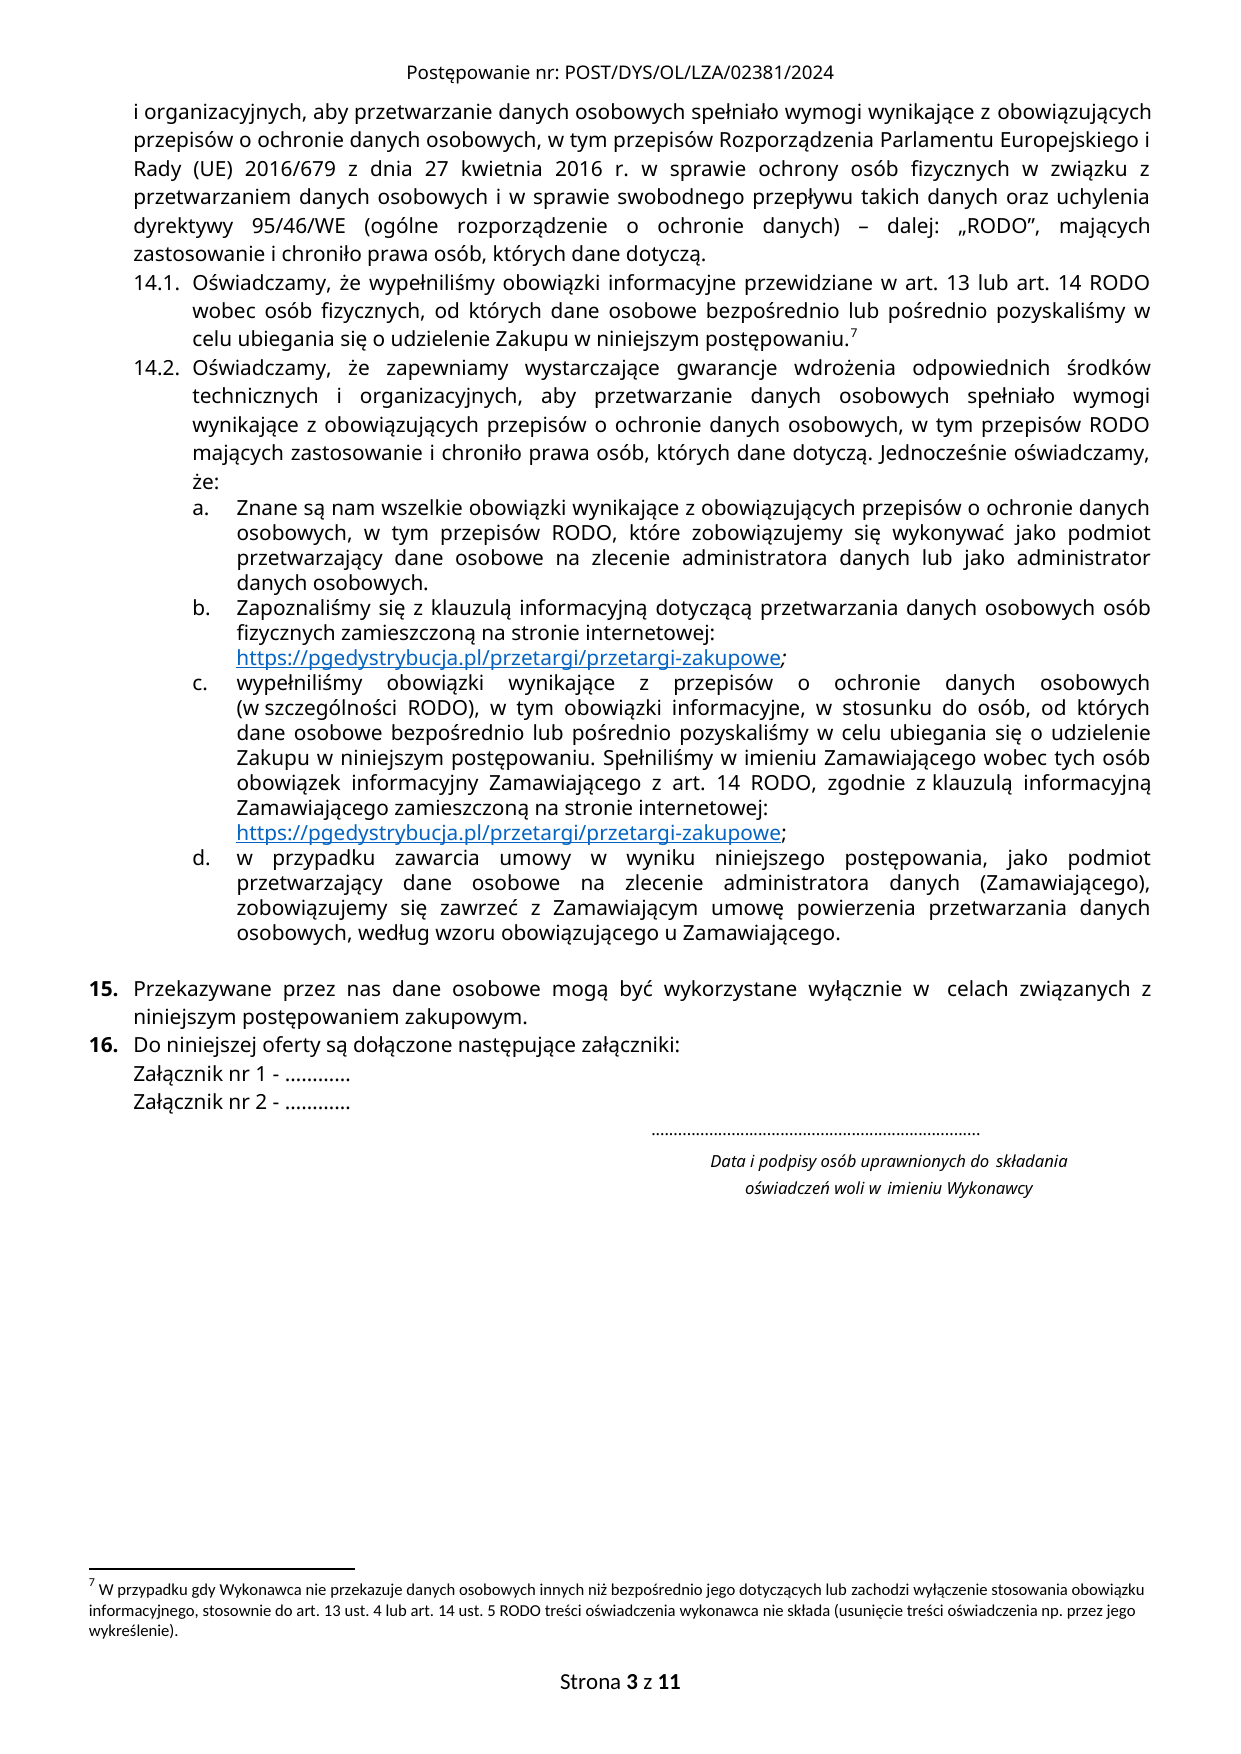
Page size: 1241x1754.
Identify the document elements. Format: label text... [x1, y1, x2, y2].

text Data i podpisy osób uprawnionych do składania [635, 1149, 1144, 1172]
list w przypadku zawarcia umowy w wyniku niniejszego postępowania, jako podmiot przetwarzający dane osobowe na zlecenie administratora danych (Zamawiającego), zobowiązujemy się zawrzeć z Zamawiającym umowę powierzenia przetwarzania danych osobowych, według wzoru obowiązującego u Zamawiającego. [192, 845, 1152, 945]
list Zapoznaliśmy się z klauzulą informacyjną dotyczącą przetwarzania danych osobowych osób fizycznych zamieszczoną na stronie internetowej: [192, 595, 1152, 645]
list wypełniliśmy obowiązki wynikające z przepisów o ochronie danych osobowych (w szczególności RODO), w tym obowiązki informacyjne, w stosunku do osób, od których dane osobowe bezpośrednio lub pośrednio pozyskaliśmy w celu ubiegania się o udzielenie Zakupu w niniejszym postępowaniu. Spełniliśmy w imieniu Zamawiającego wobec tych osób obowiązek informacyjny Zamawiającego z art. 14 RODO, zgodnie z klauzulą informacyjną Zamawiającego zamieszczoną na stronie internetowej: [192, 670, 1152, 820]
text .......................................................................... [577, 1116, 1240, 1141]
list Przekazywane przez nas dane osobowe mogą być wykorzystane wyłącznie w celach związanych z niniejszym postępowaniem zakupowym. [89, 974, 1152, 1031]
list Do niniejszej oferty są dołączone następujące załączniki: [89, 1031, 1152, 1059]
list Znane są nam wszelkie obowiązki wynikające z obowiązujących przepisów o ochronie danych osobowych, w tym przepisów RODO, które zobowiązujemy się wykonywać jako podmiot przetwarzający dane osobowe na zlecenie administratora danych lub jako administrator danych osobowych. [192, 495, 1152, 595]
list https://pgedystrybucja.pl/przetargi/przetargi-zakupowe; [236, 820, 1152, 845]
list https://pgedystrybucja.pl/przetargi/przetargi-zakupowe; [236, 645, 1152, 670]
text oświadczeń woli w imieniu Wykonawcy [635, 1176, 1144, 1199]
list 14.2. Oświadczamy, że zapewniamy wystarczające gwarancje wdrożenia odpowiednich środków technicznych i organizacyjnych, aby przetwarzanie danych osobowych spełniało wymogi wynikające z obowiązujących przepisów o ochronie danych osobowych, w tym przepisów RODO mających zastosowanie i chroniło prawa osób, których dane dotyczą. Jednocześnie oświadczamy, że: [133, 353, 1152, 495]
text Załącznik nr 2 - ………… [89, 1087, 1152, 1116]
list 14.1. Oświadczamy, że wypełniliśmy obowiązki informacyjne przewidziane w art. 13 lub art. 14 RODO wobec osób fizycznych, od których dane osobowe bezpośrednio lub pośrednio pozyskaliśmy w celu ubiegania się o udzielenie Zakupu w niniejszym postępowaniu. [133, 268, 1152, 353]
text Załącznik nr 1 - ………… [89, 1059, 1152, 1087]
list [89, 97, 1152, 268]
